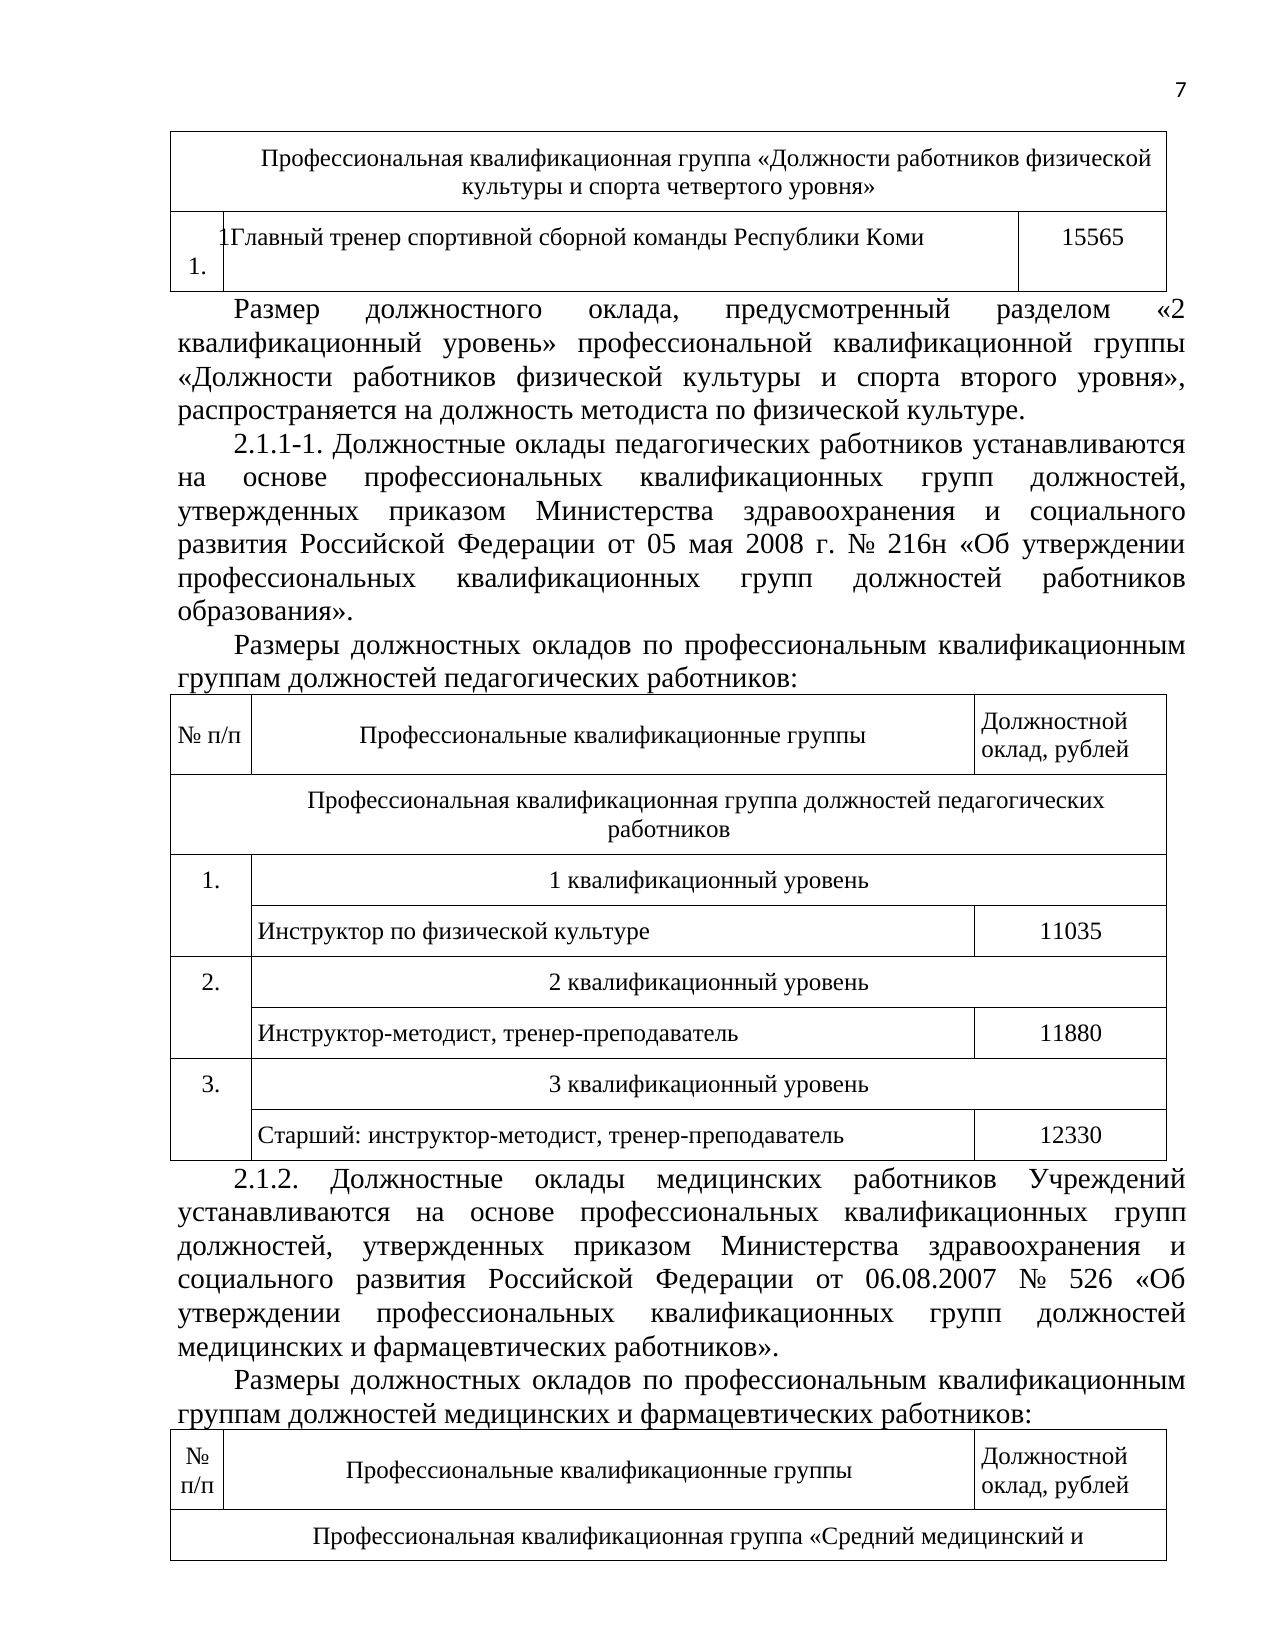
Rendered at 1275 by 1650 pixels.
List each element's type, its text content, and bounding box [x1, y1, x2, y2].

table_cell Инструктор-методист, тренер-преподаватель [252, 1008, 974, 1058]
table_cell Профессиональная квалификационная группа «Должности работников физической культуры и спорта четвертого уровня» [171, 132, 1166, 211]
table_cell 2 квалификационный уровень [252, 957, 1166, 1007]
table_header Должностной оклад, рублей [975, 695, 1166, 774]
text 2.1.2. Должностные оклады медицинских работников Учреждений устанавливаются на основе профессиональных квалификационных групп должностей, утвержденных приказом Министерства здравоохранения и социального развития Российской Федерации от 06.08.2007 № 526 «Об утверждении профессиональных квалификационных групп должностей медицинских и фармацевтических работников». [177, 1161, 1186, 1362]
text 2.1.1-1. Должностные оклады педагогических работников устанавливаются на основе профессиональных квалификационных групп должностей, утвержденных приказом Министерства здравоохранения и социального развития Российской Федерации от 05 мая 2008 г. № 216н «Об утверждении профессиональных квалификационных групп должностей работников образования». [177, 426, 1186, 627]
text Размеры должностных окладов по профессиональным квалификационным группам должностей педагогических работников: [177, 627, 1186, 694]
table_cell 1. [171, 855, 251, 956]
table_cell 12330 [975, 1110, 1166, 1160]
table_header № п/п [171, 1430, 223, 1509]
text Размер должностного оклада, предусмотренный разделом «2 квалификационный уровень» профессиональной квалификационной группы «Должности работников физической культуры и спорта второго уровня», распространяется на должность методиста по физической культуре. [177, 292, 1186, 426]
table_cell Профессиональная квалификационная группа должностей педагогических работников [171, 775, 1166, 854]
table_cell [171, 1510, 1166, 1560]
text Размеры должностных окладов по профессиональным квалификационным группам должностей медицинских и фармацевтических работников: [177, 1362, 1186, 1429]
table_cell Инструктор по физической культуре [252, 906, 974, 956]
table_cell 11035 [975, 906, 1166, 956]
table_cell 11880 [975, 1008, 1166, 1058]
table_cell 3. [171, 1059, 251, 1160]
table_cell 11. [171, 212, 223, 291]
table_header Должностной оклад, рублей [975, 1430, 1166, 1509]
table_cell 1 квалификационный уровень [252, 855, 1166, 905]
table_cell 3 квалификационный уровень [252, 1059, 1166, 1109]
table_header № п/п [171, 695, 251, 774]
table_header Профессиональные квалификационные группы [252, 695, 974, 774]
table_header Профессиональные квалификационные группы [224, 1430, 974, 1509]
table_cell 15565 [1019, 212, 1166, 291]
table_cell Старший: инструктор-методист, тренер-преподаватель [252, 1110, 974, 1160]
table_cell 2. [171, 957, 251, 1058]
table_cell Главный тренер спортивной сборной команды Республики Коми [224, 212, 1018, 291]
